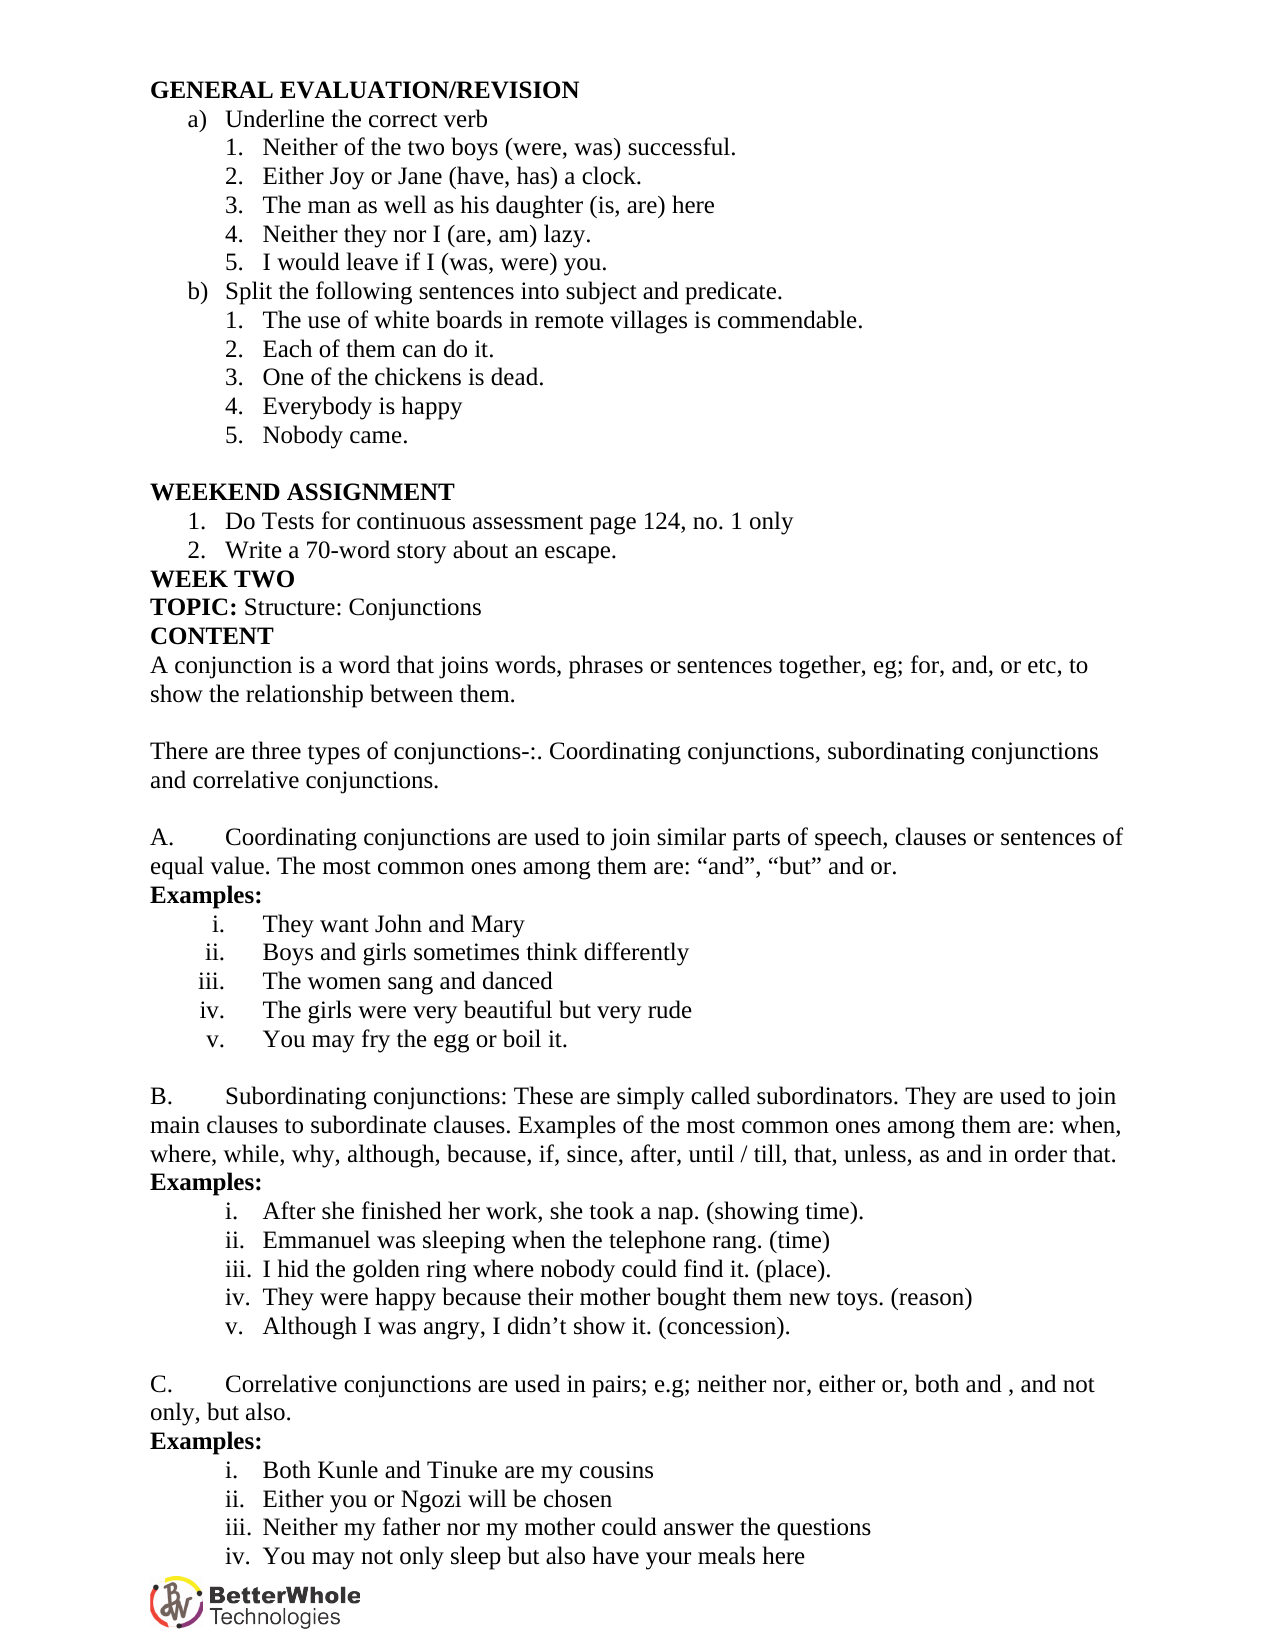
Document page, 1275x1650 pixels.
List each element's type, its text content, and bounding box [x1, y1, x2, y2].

list Neither my father nor my mother could answer the questions [225, 1512, 1125, 1541]
list Underline the correct verb [187, 104, 1125, 132]
text GENERAL EVALUATION/REVISION [150, 75, 1125, 104]
text TOPIC: Structure: Conjunctions [150, 592, 1125, 621]
list After she finished her work, she took a nap. (showing time). [225, 1196, 1125, 1225]
list Both Kunle and Tinuke are my cousins [225, 1455, 1125, 1484]
list Neither they nor I (are, am) lazy. [225, 219, 1125, 247]
list The girls were very beautiful but very rude [225, 995, 1125, 1024]
list They were happy because their mother bought them new toys. (reason) [225, 1282, 1125, 1311]
list The man as well as his daughter (is, are) here [225, 190, 1125, 219]
list Write a 70-word story about an escape. [187, 535, 1125, 564]
text B. Subordinating conjunctions: These are simply called subordinators. They are used to join main clauses to subordinate clauses. Examples of the most common ones among them are: when, where, while, why, although, because, if, since, after, until / till, that, unless, as and in order that. [150, 1081, 1125, 1167]
text There are three types of conjunctions-:. Coordinating conjunctions, subordinating conjunctions and correlative conjunctions. [150, 736, 1125, 794]
list Do Tests for continuous assessment page 124, no. 1 only [187, 506, 1125, 535]
text A conjunction is a word that joins words, phrases or sentences together, eg; for, and, or etc, to show the relationship between them. [150, 650, 1125, 707]
text Examples: [150, 1167, 1125, 1196]
text Examples: [150, 880, 1125, 909]
list Although I was angry, I didn’t show it. (concession). [225, 1311, 1125, 1340]
text A. Coordinating conjunctions are used to join similar parts of speech, clauses or sentences of equal value. The most common ones among them are: “and”, “but” and or. [150, 822, 1125, 880]
list They want John and Mary [225, 909, 1125, 937]
text WEEK TWO [150, 564, 1125, 592]
text WEEKEND ASSIGNMENT [150, 477, 1125, 506]
list Each of them can do it. [225, 334, 1125, 362]
list One of the chickens is dead. [225, 362, 1125, 391]
list The use of white boards in remote villages is commendable. [225, 305, 1125, 334]
list Either you or Ngozi will be chosen [225, 1484, 1125, 1512]
list Split the following sentences into subject and predicate. [187, 276, 1125, 305]
list Nobody came. [225, 420, 1125, 449]
text CONTENT [150, 621, 1125, 650]
list The women sang and danced [225, 966, 1125, 995]
picture [150, 1576, 360, 1629]
list You may fry the egg or boil it. [225, 1024, 1125, 1052]
list Neither of the two boys (were, was) successful. [225, 132, 1125, 161]
list Everybody is happy [225, 391, 1125, 420]
text C. Correlative conjunctions are used in pairs; e.g; neither nor, either or, both and , and not only, but also. [150, 1369, 1125, 1426]
text Examples: [150, 1426, 1125, 1455]
list Emmanuel was sleeping when the telephone rang. (time) [225, 1225, 1125, 1254]
list Boys and girls sometimes think differently [225, 937, 1125, 966]
list I would leave if I (was, were) you. [225, 247, 1125, 276]
list Either Joy or Jane (have, has) a clock. [225, 161, 1125, 190]
list You may not only sleep but also have your meals here [225, 1541, 1125, 1570]
list I hid the golden ring where nobody could find it. (place). [225, 1254, 1125, 1282]
